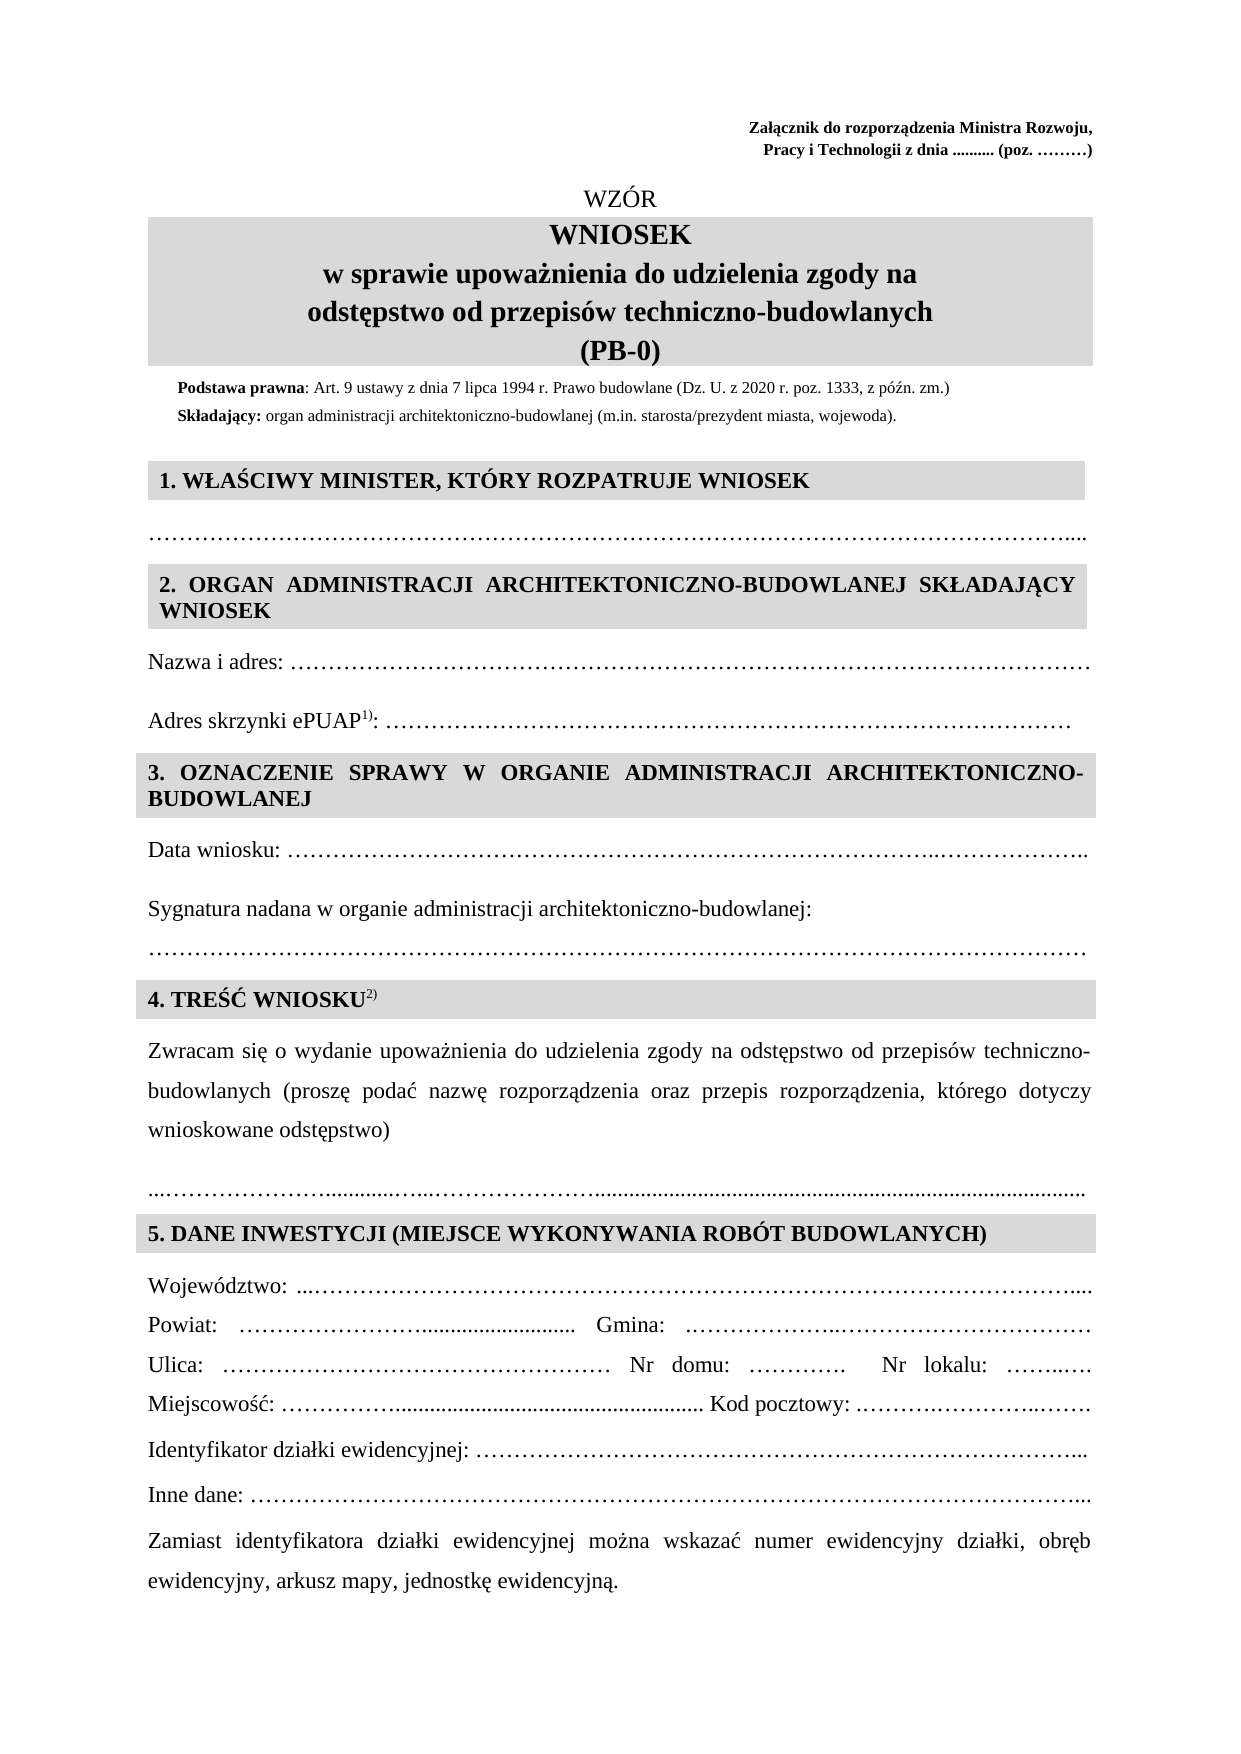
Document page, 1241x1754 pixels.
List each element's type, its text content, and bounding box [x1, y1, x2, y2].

table_header ………………………………………………………………………………………………………….... [136, 461, 1098, 630]
text Zamiast identyfikatora działki ewidencyjnej można wskazać numer ewidencyjny działki, obręb ewidencyjny, arkusz mapy, jednostkę ewidencyjną. [148, 1527, 1093, 1593]
text (PB-0) [148, 333, 1093, 366]
text Załącznik do rozporządzenia Ministra Rozwoju, Pracy i Technologii z dnia .......... (poz. ………) [635, 118, 1093, 159]
text w sprawie upoważnienia do udzielenia zgody na [148, 256, 1093, 289]
text Sygnatura nadana w organie administracji architektoniczno-budowlanej: …………………………………………………………………………………………………………… [148, 894, 1093, 960]
table_header 3. OZNACZENIE SPRAWY W ORGANIE ADMINISTRACJI ARCHITEKTONICZNO- BUDOWLANEJ [136, 753, 1096, 818]
text WNIOSEK [148, 217, 1093, 251]
text Inne dane: ………………………………………………………………………………………………... [148, 1482, 1093, 1508]
text ...…………………............…...…………………...................................................................................... [148, 1174, 1093, 1201]
text Składający: organ administracji architektoniczno-budowlanej (m.in. starosta/prezydent miasta, wojewoda). [177, 405, 1063, 424]
text Identyfikator działki ewidencyjnej: ……………………………………………………………………... [148, 1436, 1093, 1462]
text Województwo: ...……………………………………………………………………………………….... Powiat: ……………………........................... Gmina: .………………..…………………………… Ulica: …………………………………………… Nr domu: …………. Nr lokalu: ……..…. Miejscowość: ……………...................................................... Kod pocztowy: .……….…………..……. [148, 1272, 1093, 1416]
text Podstawa prawna: Art. 9 ustawy z dnia 7 lipca 1994 r. Prawo budowlane (Dz. U. z 2020 r. poz. 1333, z późn. zm.) [177, 378, 1063, 397]
table_header 5. DANE INWESTYCJI (MIEJSCE WYKONYWANIA ROBÓT BUDOWLANYCH) [136, 1214, 1096, 1253]
text Zwracam się o wydanie upoważnienia do udzielenia zgody na odstępstwo od przepisów techniczno-budowlanych (proszę podać nazwę rozporządzenia oraz przepis rozporządzenia, którego dotyczy wnioskowane odstępstwo) [148, 1037, 1093, 1143]
text Data wniosku: …………………………………………………………………………..……………….. [148, 836, 1093, 863]
text Adres skrzynki ePUAP): ……………………………………………………………………………… [148, 707, 1093, 733]
text Nazwa i adres: …………………………………………………………………………………………… [148, 648, 1093, 675]
table_header 4. TREŚĆ WNIOSKU) [136, 980, 1096, 1019]
text odstępstwo od przepisów techniczno-budowlanych [148, 294, 1093, 328]
text WZÓR [148, 184, 1093, 213]
